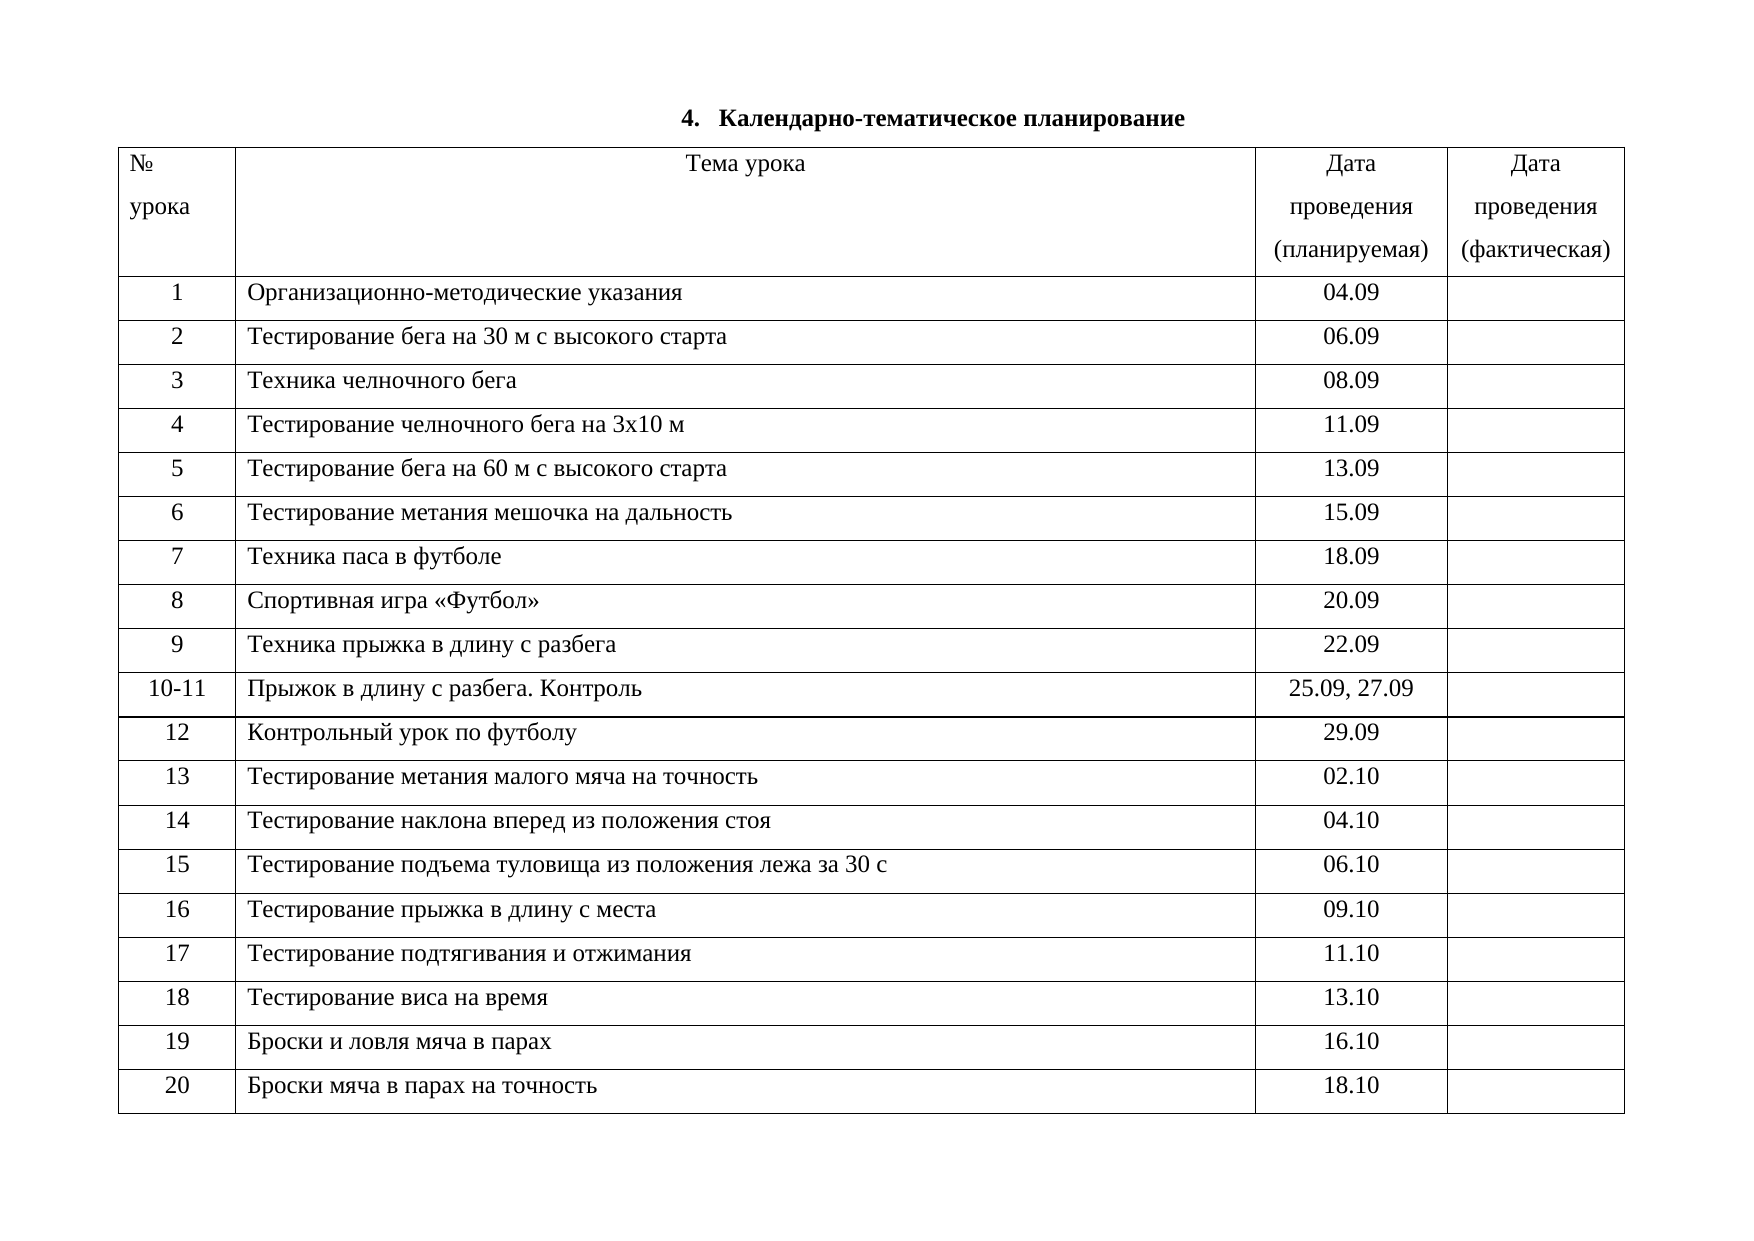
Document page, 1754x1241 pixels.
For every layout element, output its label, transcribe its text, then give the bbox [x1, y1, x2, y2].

table_cell [1448, 806, 1624, 848]
table_header Тема урока [236, 148, 1255, 276]
table_cell 17 [119, 938, 235, 981]
table_cell Тестирование наклона вперед из положения стоя [236, 806, 1255, 848]
table_cell 4 [119, 409, 235, 452]
table_cell 9 [119, 629, 235, 672]
table_cell 16.10 [1256, 1026, 1447, 1069]
table_cell 20 [119, 1070, 235, 1113]
table_cell 8 [119, 585, 235, 628]
table_cell 18.10 [1256, 1070, 1447, 1113]
table_cell 22.09 [1256, 629, 1447, 672]
table_cell 18.09 [1256, 541, 1447, 584]
table_cell 7 [119, 541, 235, 584]
table_cell Тестирование виса на время [236, 982, 1255, 1025]
table_cell 5 [119, 453, 235, 496]
table_header № урока [119, 148, 235, 276]
table_cell Спортивная игра «Футбол» [236, 585, 1255, 628]
table_cell 11.10 [1256, 938, 1447, 981]
table_cell [1448, 938, 1624, 981]
table_cell 11.09 [1256, 409, 1447, 452]
table_cell [1448, 629, 1624, 672]
table_cell [1448, 673, 1624, 716]
table_cell 06.09 [1256, 321, 1447, 364]
table_cell Контрольный урок по футболу [236, 718, 1255, 760]
table_cell 02.10 [1256, 761, 1447, 804]
table_cell [1448, 277, 1624, 320]
table_cell 18 [119, 982, 235, 1025]
table_cell 08.09 [1256, 365, 1447, 408]
table_cell 16 [119, 894, 235, 937]
table_cell Броски мяча в парах на точность [236, 1070, 1255, 1113]
table_cell 25.09, 27.09 [1256, 673, 1447, 716]
table_cell 1 [119, 277, 235, 320]
table_cell 29.09 [1256, 718, 1447, 760]
table_cell 10-11 [119, 673, 235, 716]
table_cell Тестирование метания малого мяча на точность [236, 761, 1255, 804]
table_cell 12 [119, 718, 235, 760]
table_cell [1448, 453, 1624, 496]
table_cell Тестирование подтягивания и отжимания [236, 938, 1255, 981]
table_cell 13.09 [1256, 453, 1447, 496]
table_cell [1448, 541, 1624, 584]
table_cell 15 [119, 850, 235, 893]
table_cell [1448, 365, 1624, 408]
table_cell Прыжок в длину с разбега. Контроль [236, 673, 1255, 716]
table_cell [1448, 321, 1624, 364]
table_cell Броски и ловля мяча в парах [236, 1026, 1255, 1069]
table_cell [1448, 850, 1624, 893]
table_header Дата проведения (планируемая) [1256, 148, 1447, 276]
list Календарно-тематическое планирование [231, 103, 1636, 132]
table_cell Тестирование челночного бега на 3х10 м [236, 409, 1255, 452]
table_cell Тестирование подъема туловища из положения лежа за 30 с [236, 850, 1255, 893]
table_cell 06.10 [1256, 850, 1447, 893]
table_cell [1448, 1070, 1624, 1113]
table_cell [1448, 718, 1624, 760]
table_cell 3 [119, 365, 235, 408]
table_cell Тестирование бега на 60 м с высокого старта [236, 453, 1255, 496]
table_cell 6 [119, 497, 235, 540]
table_cell [1448, 497, 1624, 540]
table_cell 20.09 [1256, 585, 1447, 628]
table_cell Тестирование прыжка в длину с места [236, 894, 1255, 937]
table_cell [1448, 585, 1624, 628]
table_cell [1448, 409, 1624, 452]
table_cell 04.10 [1256, 806, 1447, 848]
table_cell [1448, 894, 1624, 937]
table_cell 15.09 [1256, 497, 1447, 540]
table_header Дата проведения (фактическая) [1448, 148, 1624, 276]
table_cell Техника челночного бега [236, 365, 1255, 408]
table_cell 19 [119, 1026, 235, 1069]
table_cell 14 [119, 806, 235, 848]
table_cell 04.09 [1256, 277, 1447, 320]
table_cell Организационно-методические указания [236, 277, 1255, 320]
table_cell [1448, 761, 1624, 804]
table_cell Тестирование метания мешочка на дальность [236, 497, 1255, 540]
table_cell 13 [119, 761, 235, 804]
table_cell [1448, 1026, 1624, 1069]
table_cell 09.10 [1256, 894, 1447, 937]
table_cell [1448, 982, 1624, 1025]
table_cell Тестирование бега на 30 м с высокого старта [236, 321, 1255, 364]
table_cell Техника прыжка в длину с разбега [236, 629, 1255, 672]
table_cell 2 [119, 321, 235, 364]
table_cell Техника паса в футболе [236, 541, 1255, 584]
table_cell 13.10 [1256, 982, 1447, 1025]
